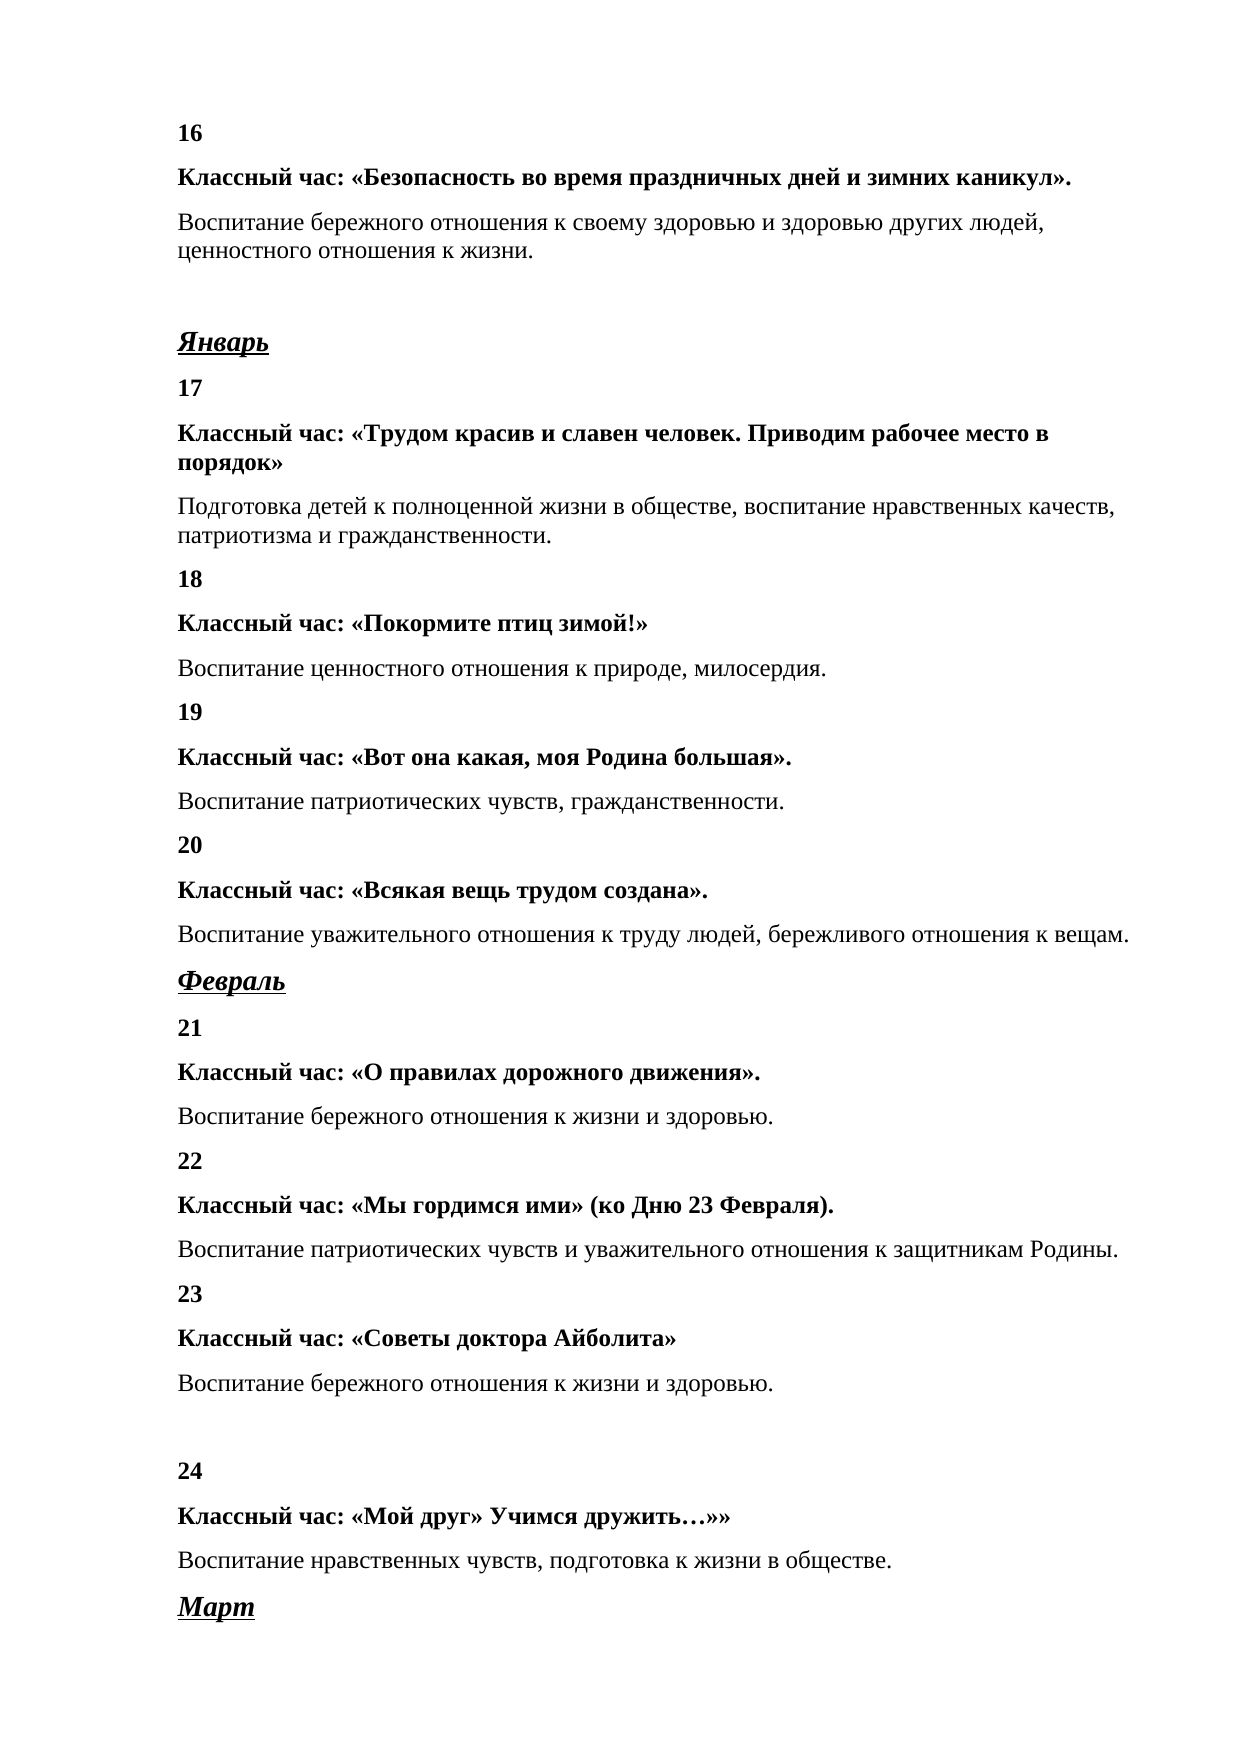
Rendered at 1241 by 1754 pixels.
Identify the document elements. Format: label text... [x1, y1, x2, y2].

text Классный час: «Покормите птиц зимой!» [177, 608, 1152, 637]
text Классный час: «Мой друг» Учимся дружить…»» [177, 1501, 1152, 1529]
text Классный час: «Трудом красив и славен человек. Приводим рабочее место в порядок» [177, 418, 1152, 475]
text Воспитание бережного отношения к жизни и здоровью. [177, 1101, 1152, 1130]
text Воспитание бережного отношения к жизни и здоровью. [177, 1368, 1152, 1396]
text 21 [177, 1013, 1152, 1041]
text Воспитание уважительного отношения к труду людей, бережливого отношения к вещам. [177, 919, 1152, 948]
text Февраль [177, 963, 1152, 997]
text Январь [177, 324, 1152, 358]
text 16 [177, 118, 1152, 147]
text 17 [177, 373, 1152, 402]
text Март [177, 1589, 1152, 1623]
text 20 [177, 830, 1152, 859]
text Классный час: «О правилах дорожного движения». [177, 1057, 1152, 1086]
text 23 [177, 1279, 1152, 1308]
text Воспитание нравственных чувств, подготовка к жизни в обществе. [177, 1545, 1152, 1574]
text 18 [177, 564, 1152, 593]
text 24 [177, 1456, 1152, 1485]
text Классный час: «Всякая вещь трудом создана». [177, 875, 1152, 903]
text 19 [177, 697, 1152, 726]
text Классный час: «Советы доктора Айболита» [177, 1323, 1152, 1352]
text Воспитание патриотических чувств и уважительного отношения к защитникам Родины. [177, 1234, 1152, 1263]
text 22 [177, 1146, 1152, 1174]
text Воспитание патриотических чувств, гражданственности. [177, 786, 1152, 815]
text Подготовка детей к полноценной жизни в обществе, воспитание нравственных качеств, патриотизма и гражданственности. [177, 491, 1152, 548]
text Классный час: «Мы гордимся ими» (ко Дню 23 Февраля). [177, 1190, 1152, 1219]
text Воспитание бережного отношения к своему здоровью и здоровью других людей, ценностного отношения к жизни. [177, 207, 1152, 264]
text Воспитание ценностного отношения к природе, милосердия. [177, 653, 1152, 682]
text Классный час: «Безопасность во время праздничных дней и зимних каникул». [177, 162, 1152, 191]
text Классный час: «Вот она какая, моя Родина большая». [177, 742, 1152, 770]
